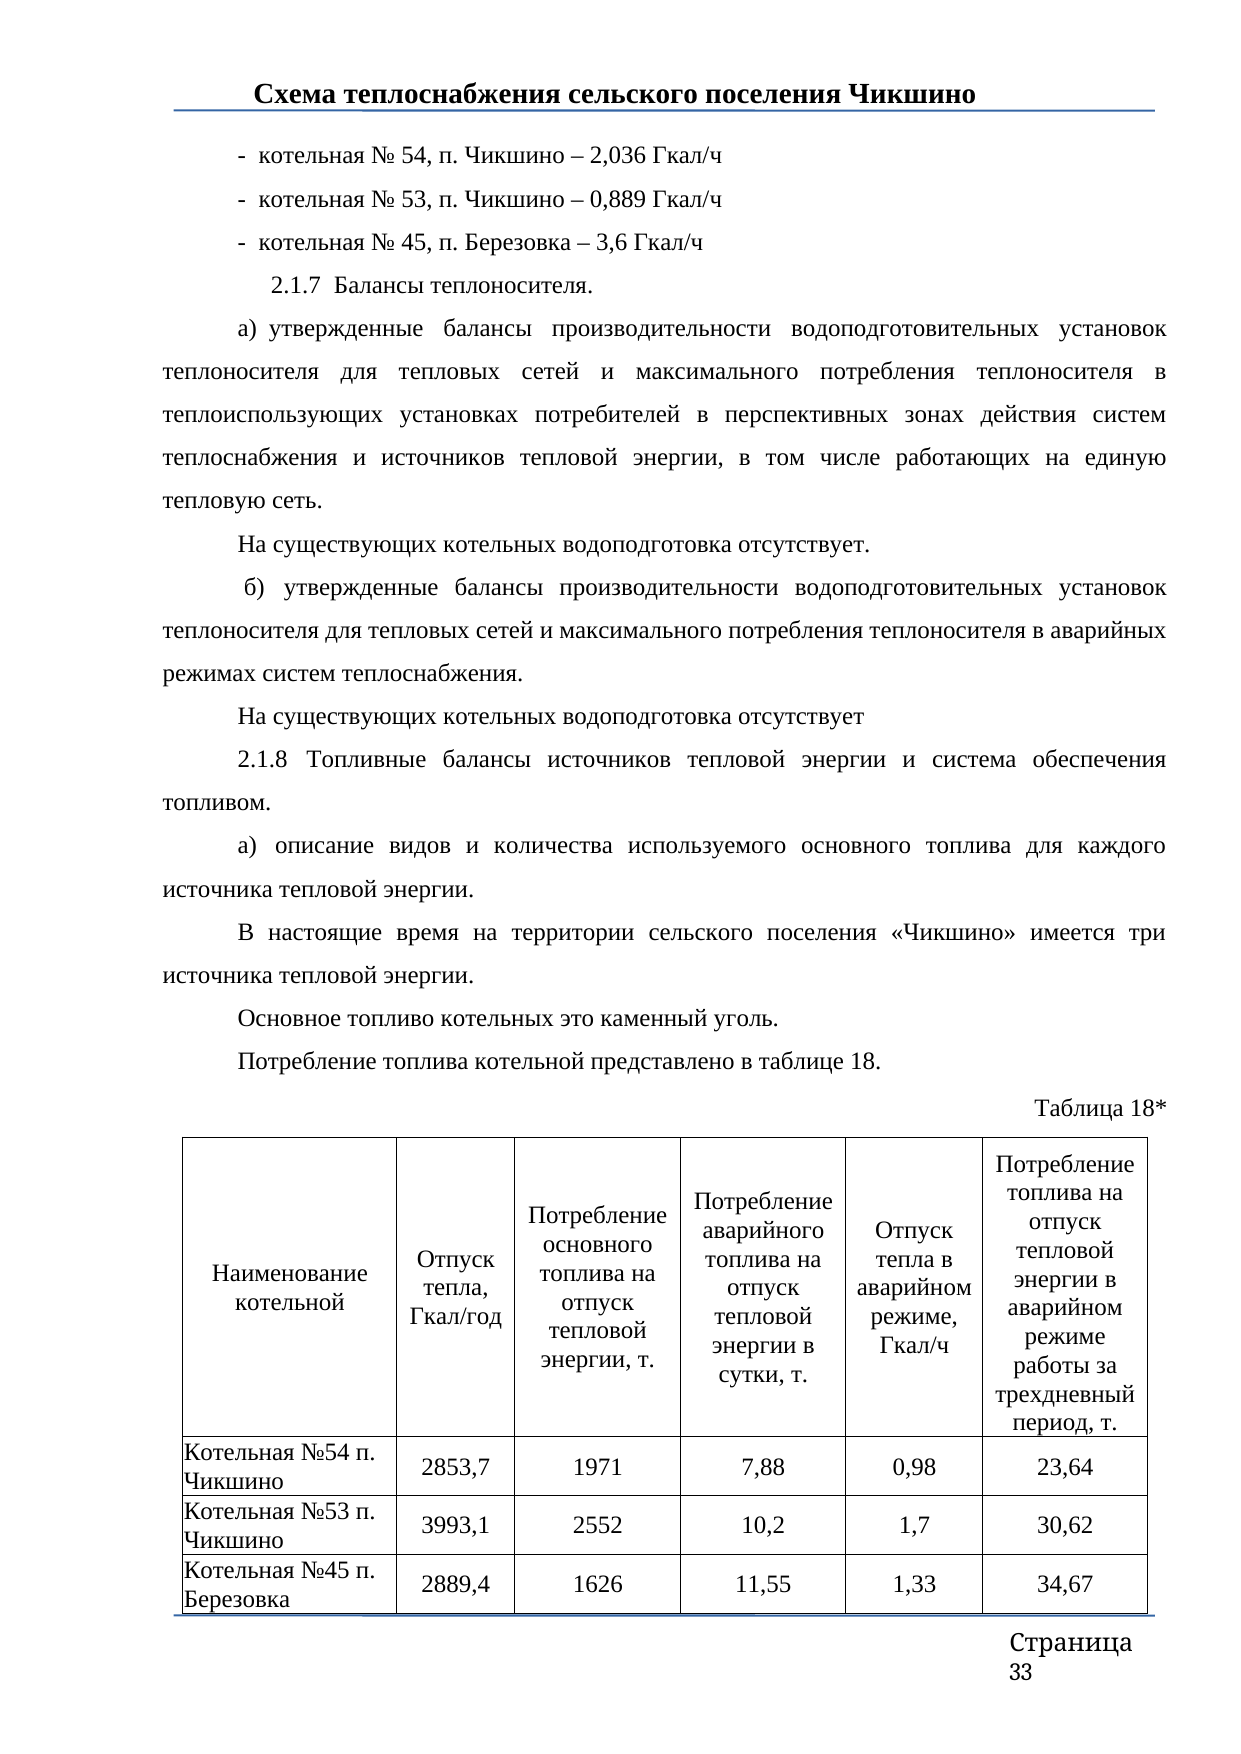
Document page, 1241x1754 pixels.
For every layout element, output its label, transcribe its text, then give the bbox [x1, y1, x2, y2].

table_cell 2552 [515, 1496, 680, 1554]
table_cell 30,62 [983, 1496, 1147, 1554]
table_cell 1626 [515, 1555, 680, 1613]
list котельная № 54, п. Чикшино – 2,036 Гкал/ч [162, 141, 1167, 169]
text На существующих котельных водоподготовка отсутствует. [162, 529, 1167, 557]
text а) утвержденные балансы производительности водоподготовительных установок теплоносителя для тепловых сетей и максимального потребления теплоносителя в теплоиспользующих установках потребителей в перспективных зонах действия систем теплоснабжения и источников тепловой энергии, в том числе работающих на единую тепловую сеть. [162, 313, 1167, 514]
table_cell 11,55 [681, 1555, 845, 1613]
text а) описание видов и количества используемого основного топлива для каждого источника тепловой энергии. [162, 831, 1167, 902]
table_cell 3993,1 [397, 1496, 514, 1554]
table_header Отпуск тепла, Гкал/год [397, 1138, 514, 1436]
list котельная № 45, п. Березовка – 3,6 Гкал/ч [162, 227, 1167, 256]
table_header Потребление основного топлива на отпуск тепловой энергии, т. [515, 1138, 680, 1436]
text Таблица 18* [162, 1093, 1167, 1122]
text В настоящие время на территории сельского поселения «Чикшино» имеется три источника тепловой энергии. [162, 917, 1167, 989]
list Топливные балансы источников тепловой энергии и система обеспечения топливом. [162, 744, 1167, 816]
table_cell 1971 [515, 1437, 680, 1495]
table_cell 7,88 [681, 1437, 845, 1495]
table_cell Котельная №45 п. Березовка [183, 1555, 396, 1613]
list Балансы теплоносителя. [271, 270, 1167, 299]
text Потребление топлива котельной представлено в таблице 18. [162, 1046, 1167, 1075]
text б) утвержденные балансы производительности водоподготовительных установок теплоносителя для тепловых сетей и максимального потребления теплоносителя в аварийных режимах систем теплоснабжения. [162, 572, 1167, 687]
table_cell 2853,7 [397, 1437, 514, 1495]
table_header Наименование котельной [183, 1138, 396, 1436]
table_cell 1,33 [846, 1555, 982, 1613]
text Основное топливо котельных это каменный уголь. [162, 1003, 1167, 1032]
table_header Потребление аварийного топлива на отпуск тепловой энергии в сутки, т. [681, 1138, 845, 1436]
table_cell 34,67 [983, 1555, 1147, 1613]
text На существующих котельных водоподготовка отсутствует [162, 701, 1167, 730]
table_cell Котельная №54 п. Чикшино [183, 1437, 396, 1495]
list котельная № 53, п. Чикшино – 0,889 Гкал/ч [162, 184, 1167, 212]
table_cell Котельная №53 п. Чикшино [183, 1496, 396, 1554]
table_cell 2889,4 [397, 1555, 514, 1613]
table_header Отпуск тепла в аварийном режиме, Гкал/ч [846, 1138, 982, 1436]
table_header Потребление топлива на отпуск тепловой энергии в аварийном режиме работы за трехдневный период, т. [983, 1138, 1147, 1436]
table_cell 1,7 [846, 1496, 982, 1554]
table_cell 0,98 [846, 1437, 982, 1495]
table_cell 23,64 [983, 1437, 1147, 1495]
table_cell 10,2 [681, 1496, 845, 1554]
